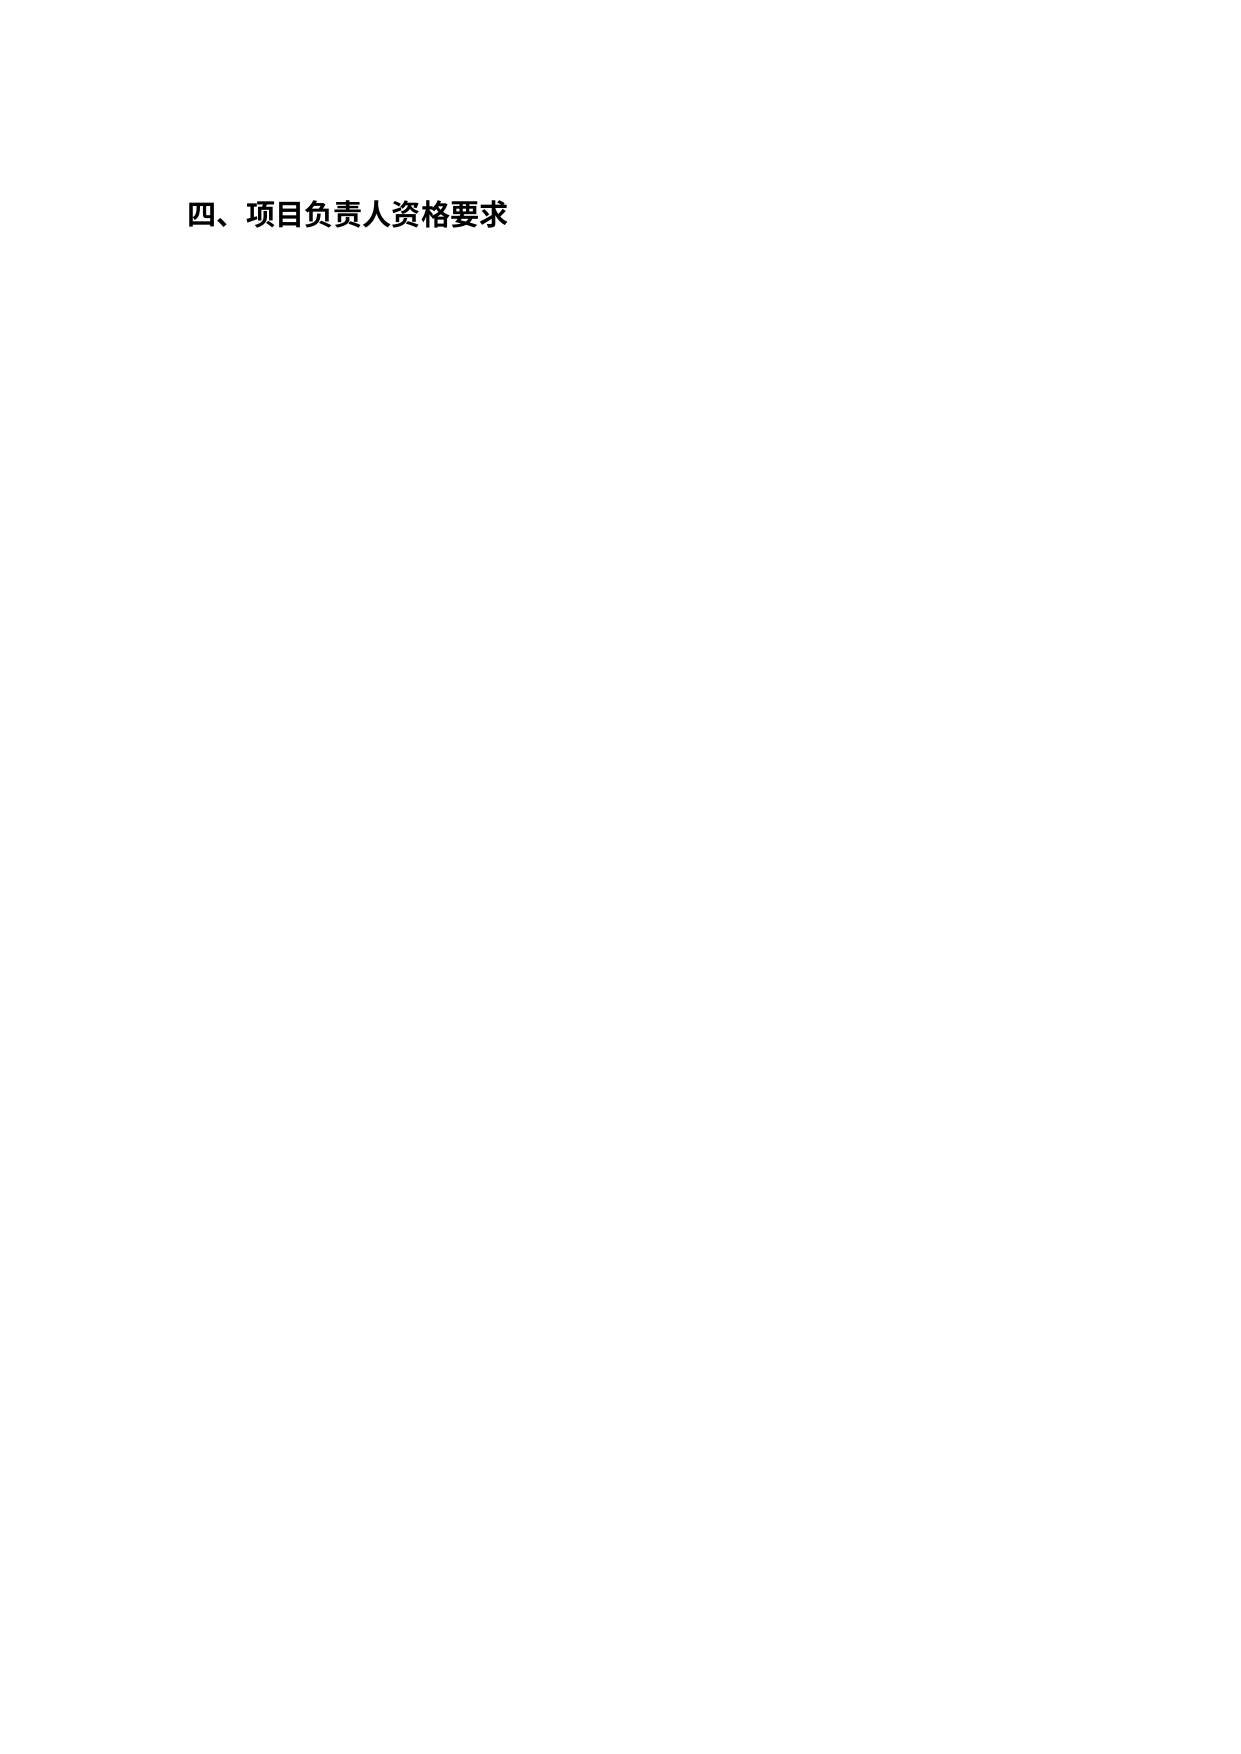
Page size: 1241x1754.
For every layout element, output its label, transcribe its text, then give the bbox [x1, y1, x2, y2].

subtitle 四、项目负责人资格要求 [187, 191, 1053, 233]
